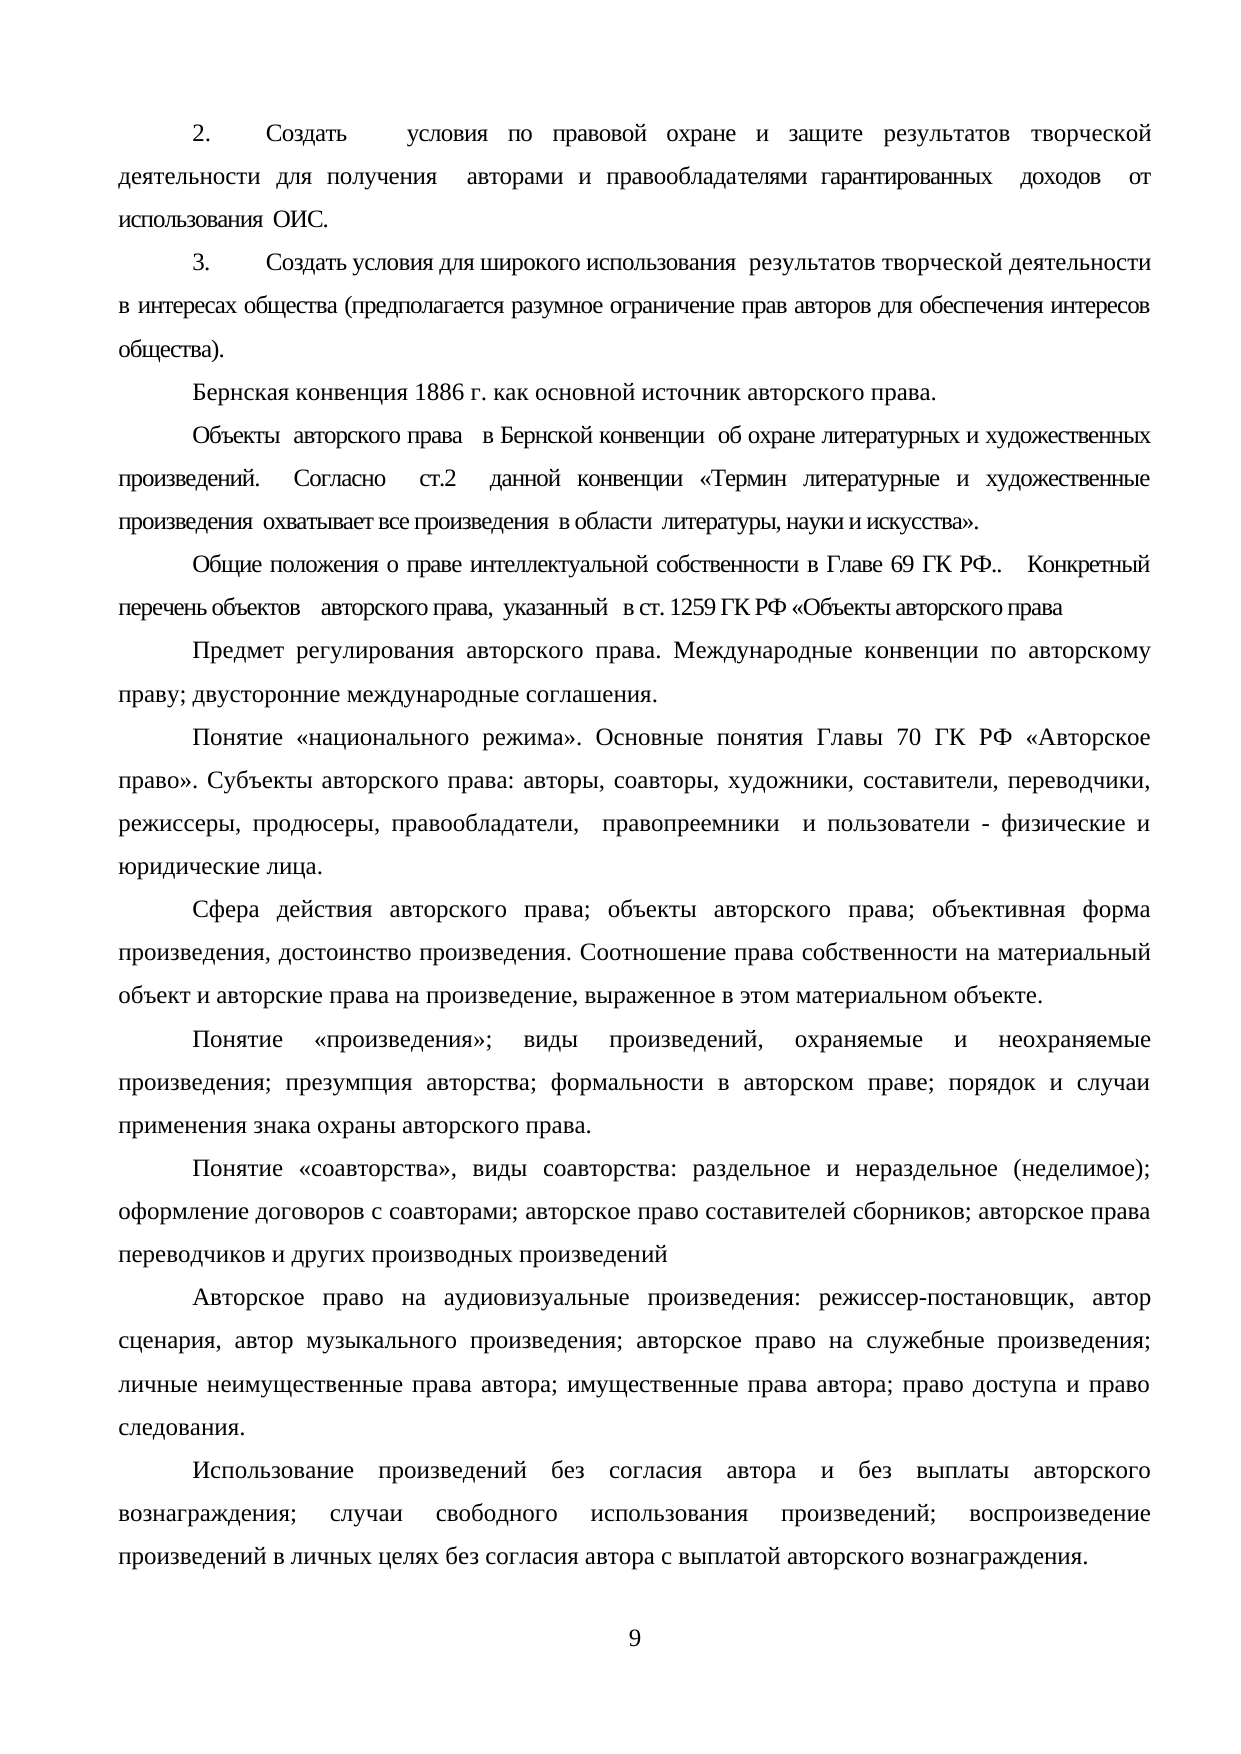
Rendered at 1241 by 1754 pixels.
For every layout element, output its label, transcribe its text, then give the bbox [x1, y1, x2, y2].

text Общие положения о праве интеллектуальной собственности в Главе 69 ГК РФ.. Конкретный перечень объектов авторского права, указанный в ст. 1259 ГК РФ «Объекты авторского права [118, 549, 1152, 621]
text Понятие «соавторства», виды соавторства: раздельное и нераздельное (неделимое); оформление договоров с соавторами; авторское право составителей сборников; авторское права переводчиков и других производных произведений [118, 1153, 1152, 1268]
text Авторское право на аудиовизуальные произведения: режиссер-постановщик, автор сценария, автор музыкального произведения; авторское право на служебные произведения; личные неимущественные права автора; имущественные права автора; право доступа и право следования. [118, 1282, 1152, 1441]
text Объекты авторского права в Бернской конвенции об охране литературных и художественных произведений. Согласно ст.2 данной конвенции «Термин литературные и художественные произведения охватывает все произведения в области литературы, науки и искусства». [118, 420, 1152, 535]
text Сфера действия авторского права; объекты авторского права; объективная форма произведения, достоинство произведения. Соотношение права собственности на материальный объект и авторские права на произведение, выраженное в этом материальном объекте. [118, 894, 1152, 1009]
text Предмет регулирования авторского права. Международные конвенции по авторскому праву; двусторонние международные соглашения. [118, 636, 1152, 707]
text Использование произведений без согласия автора и без выплаты авторского вознаграждения; случаи свободного использования произведений; воспроизведение произведений в личных целях без согласия автора с выплатой авторского вознаграждения. [118, 1455, 1152, 1570]
text Понятие «произведения»; виды произведений, охраняемые и неохраняемые произведения; презумпция авторства; формальности в авторском праве; порядок и случаи применения знака охраны авторского права. [118, 1024, 1152, 1139]
text Понятие «национального режима». Основные понятия Главы 70 ГК РФ «Авторское право». Субъекты авторского права: авторы, соавторы, художники, составители, переводчики, режиссеры, продюсеры, правообладатели, правопреемники и пользователи - физические и юридические лица. [118, 722, 1152, 880]
text Бернская конвенция 1886 г. как основной источник авторского права. [118, 377, 1152, 406]
list Создать условия для широкого использования результатов творческой деятельности в интересах общества (предполагается разумное ограничение прав авторов для обеспечения интересов общества). [118, 247, 1152, 362]
list Создать условия по правовой охране и защите результатов творческой деятельности для получения авторами и правообладателями гарантированных доходов от использования ОИС. [118, 118, 1152, 233]
